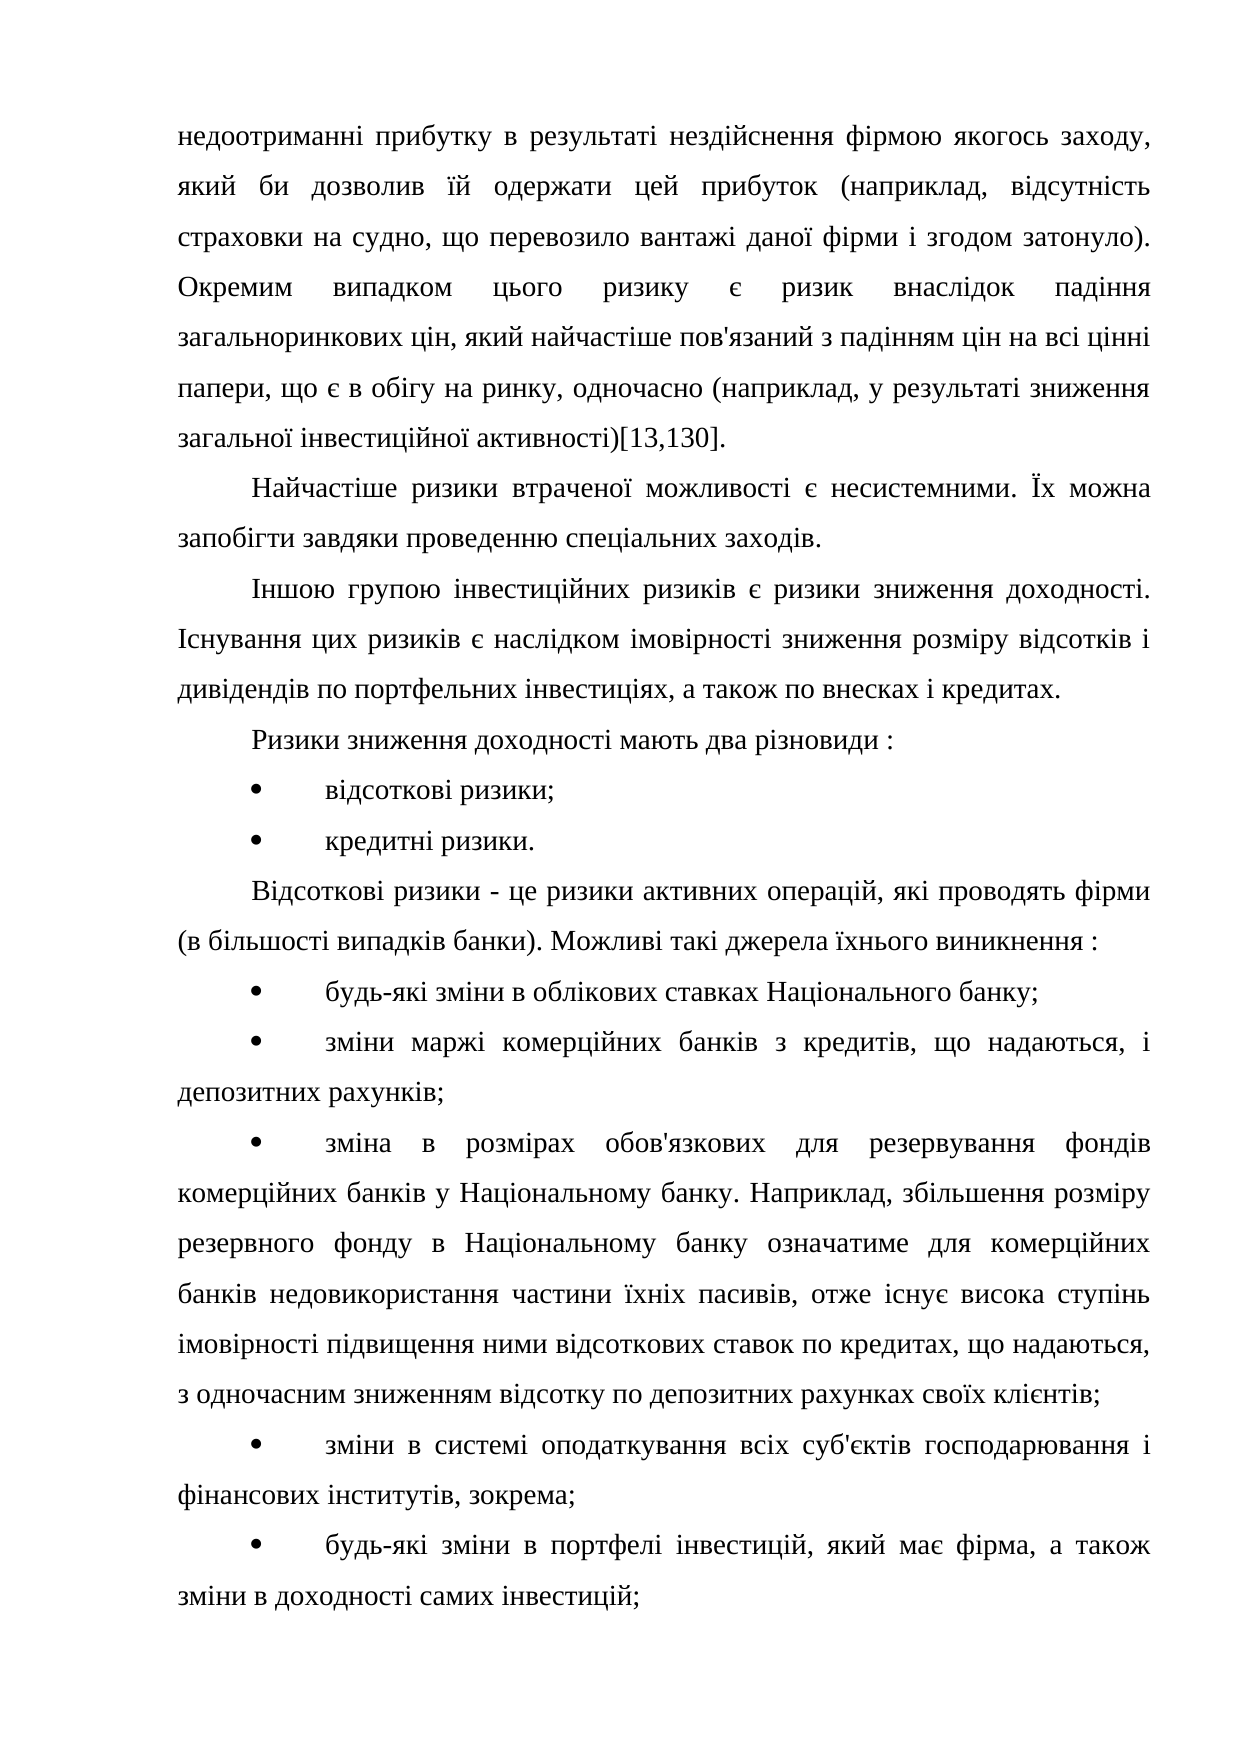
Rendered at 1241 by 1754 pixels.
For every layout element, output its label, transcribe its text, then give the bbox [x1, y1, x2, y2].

list зміна в розмірах обов'язкових для резервування фондів комерційних банків у Національному банку. Наприклад, збільшення розміру резервного фонду в Національному банку означатиме для комерційних банків недовикористання частини їхніх пасивів, отже існує висока ступінь імовірності підвищення ними відсоткових ставок по кредитах, що надаються, з одночасним зниженням відсотку по депозитних рахунках своїх клієнтів; [177, 1125, 1152, 1410]
list зміни в системі оподаткування всіх суб'єктів господарювання і фінансових інститутів, зокрема; [177, 1427, 1152, 1511]
text Відсоткові ризики - це ризики активних операцій, які проводять фірми (в більшості випадків банки). Можливі такі джерела їхнього виникнення : [177, 873, 1152, 957]
list зміни маржі комерційних банків з кредитів, що надаються, і депозитних рахунків; [177, 1024, 1152, 1108]
text Ризики зниження доходності мають два різновиди : [177, 722, 1152, 755]
text Іншою групою інвестиційних ризиків є ризики зниження доходності. Існування цих ризиків є наслідком імовірності зниження розміру відсотків і дивідендів по портфельних інвестиціях, а також по внесках і кредитах. [177, 571, 1152, 705]
list кредитні ризики. [177, 823, 1152, 856]
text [177, 118, 1152, 453]
text Найчастіше ризики втраченої можливості є несистемними. Їх можна запобігти завдяки проведенню спеціальних заходів. [177, 470, 1152, 554]
list будь-які зміни в портфелі інвестицій, який має фірма, а також зміни в доходності самих інвестицій; [177, 1527, 1152, 1611]
list відсоткові ризики; [177, 772, 1152, 806]
list будь-які зміни в облікових ставках Національного банку; [177, 974, 1152, 1007]
